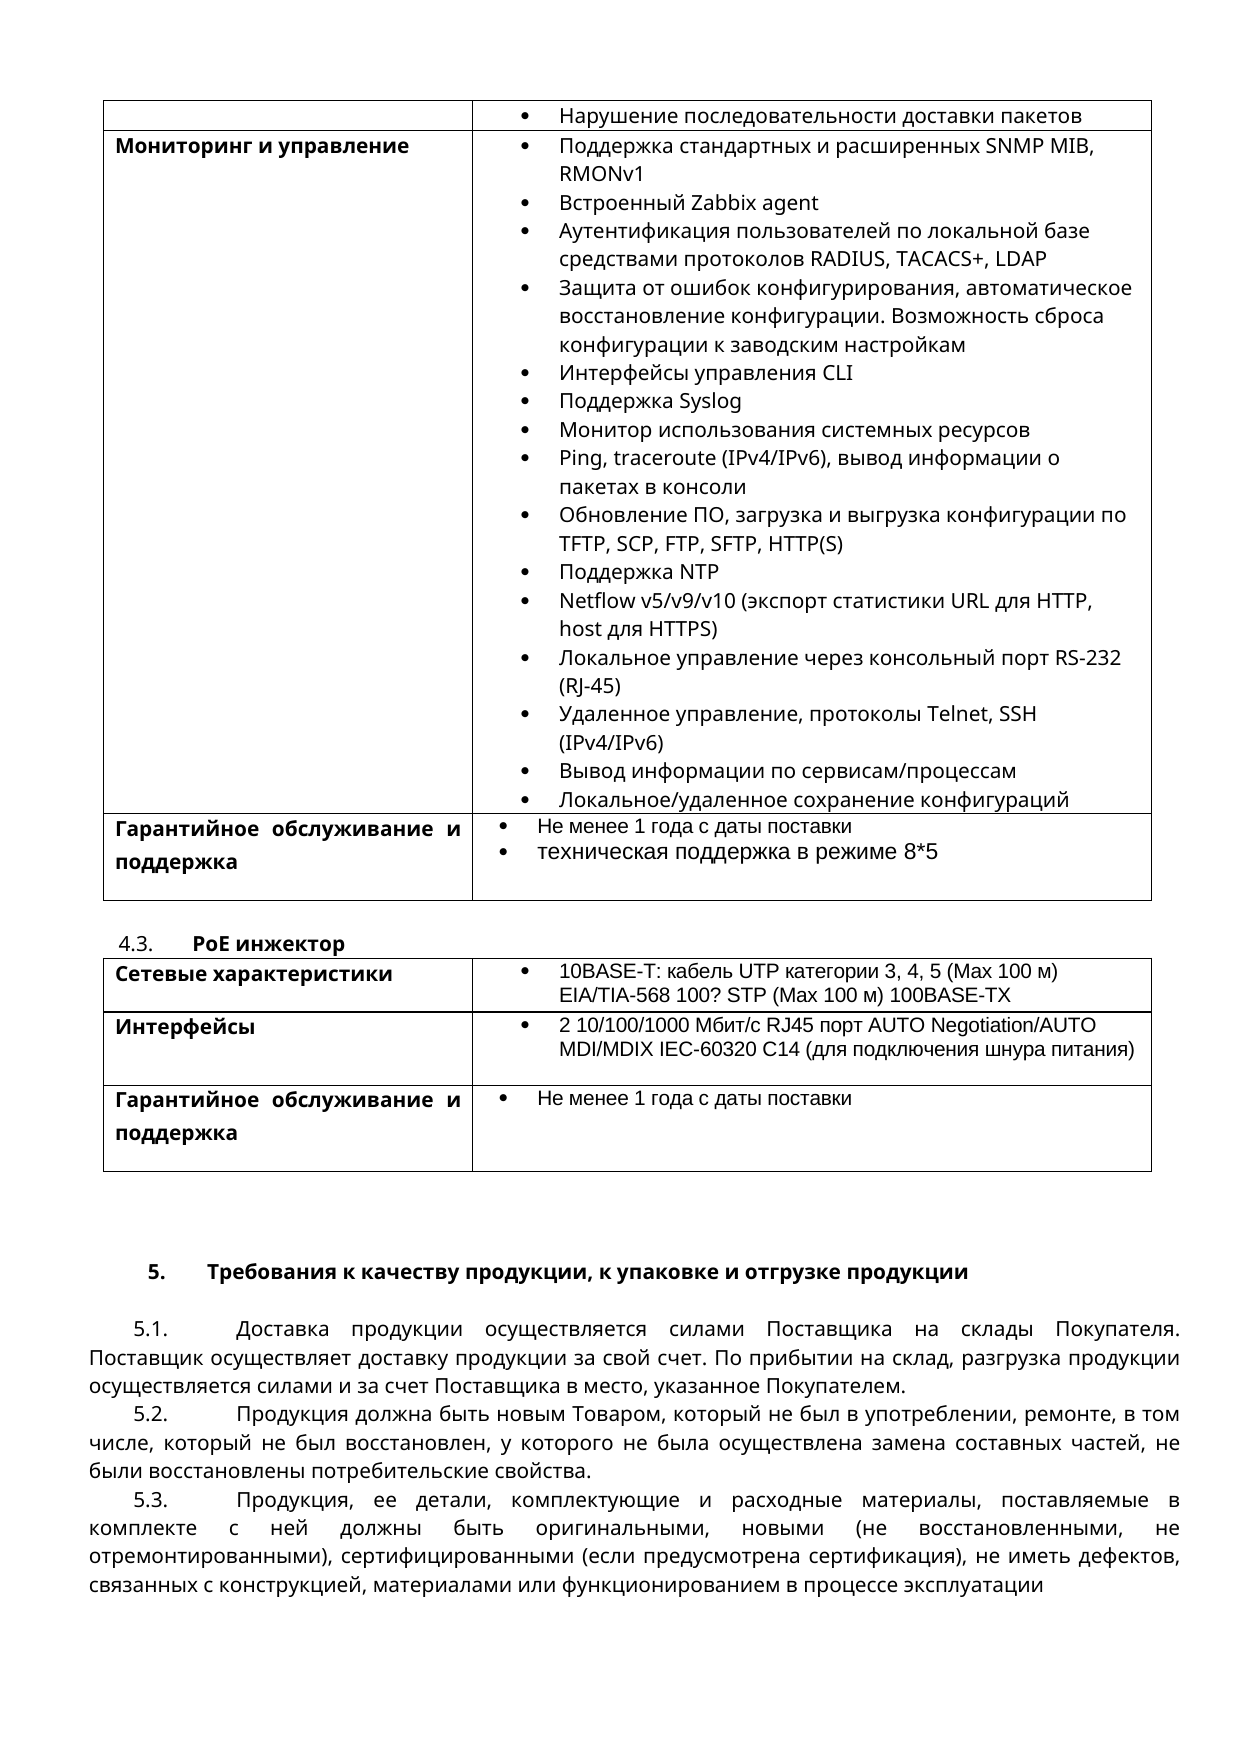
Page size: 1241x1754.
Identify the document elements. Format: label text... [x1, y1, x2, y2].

list Доставка продукции осуществляется силами Поставщика на склады Покупателя. Поставщик осуществляет доставку продукции за свой счет. По прибытии на склад, разгрузка продукции осуществляется силами и за счет Поставщика в место, указанное Покупателем. [89, 1314, 1181, 1399]
table_cell Интерфейсы [104, 1013, 472, 1084]
table_cell Мониторинг и управление [104, 131, 472, 813]
table_cell Гарантийное обслуживание и поддержка [104, 814, 472, 900]
table_cell Не менее 1 года с даты поставки техническая поддержка в режиме 8*5 [473, 814, 1151, 900]
list Продукция, ее детали, комплектующие и расходные материалы, поставляемые в комплекте с ней должны быть оригинальными, новыми (не восстановленными, не отремонтированными), сертифицированными (если предусмотрена сертификация), не иметь дефектов, связанных с конструкцией, материалами или функционированием в процессе эксплуатации [89, 1485, 1181, 1598]
list PoE инжектор [118, 929, 1181, 958]
table_cell Не менее 1 года с даты поставки [473, 1086, 1151, 1171]
table_header Сетевые характеристики [104, 959, 472, 1011]
table_cell 2 10/100/1000 Мбит/с RJ45 порт AUTO Negotiation/AUTO MDI/MDIX IEC-60320 C14 (для подключения шнура питания) [473, 1013, 1151, 1084]
table_header 10BASE-T: кабель UTP категории 3, 4, 5 (Max 100 м) EIA/TIA-568 100? STP (Max 100 м) 100BASE-TX [473, 959, 1151, 1011]
table_cell Гарантийное обслуживание и поддержка [104, 1086, 472, 1171]
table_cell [473, 101, 1151, 130]
list Продукция должна быть новым Товаром, который не был в употреблении, ремонте, в том числе, который не был восстановлен, у которого не была осуществлена замена составных частей, не были восстановлены потребительские свойства. [89, 1399, 1181, 1485]
table_cell Поддержка стандартных и расширенных SNMP MIB, RMONv1 Встроенный Zabbix agent Аутентификация пользователей по локальной базе средствами протоколов RADIUS, TACACS+, LDAP Защита от ошибок конфигурирования, автоматическое восстановление конфигурации. Возможность сброса конфигурации к заводским настройкам Интерфейсы управления CLI Поддержка Syslog Монитор использования системных ресурсов Ping, traceroute (IPv4/IPv6), вывод информации о пакетах в консоли Обновление ПО, загрузка и выгрузка конфигурации по TFTP, SCP, FTP, SFTP, HTTP(S) Поддержка NTP Netflow v5/v9/v10 (экспорт статистики URL для HTTP, host для HTTPS) Локальное управление через консольный порт RS-232 (RJ-45) Удаленное управление, протоколы Telnet, SSH (IPv4/IPv6) Вывод информации по сервисам/процессам Локальное/удаленное сохранение конфигураций [473, 131, 1151, 813]
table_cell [104, 101, 472, 130]
list Требования к качеству продукции, к упаковке и отгрузке продукции [89, 1257, 1181, 1286]
